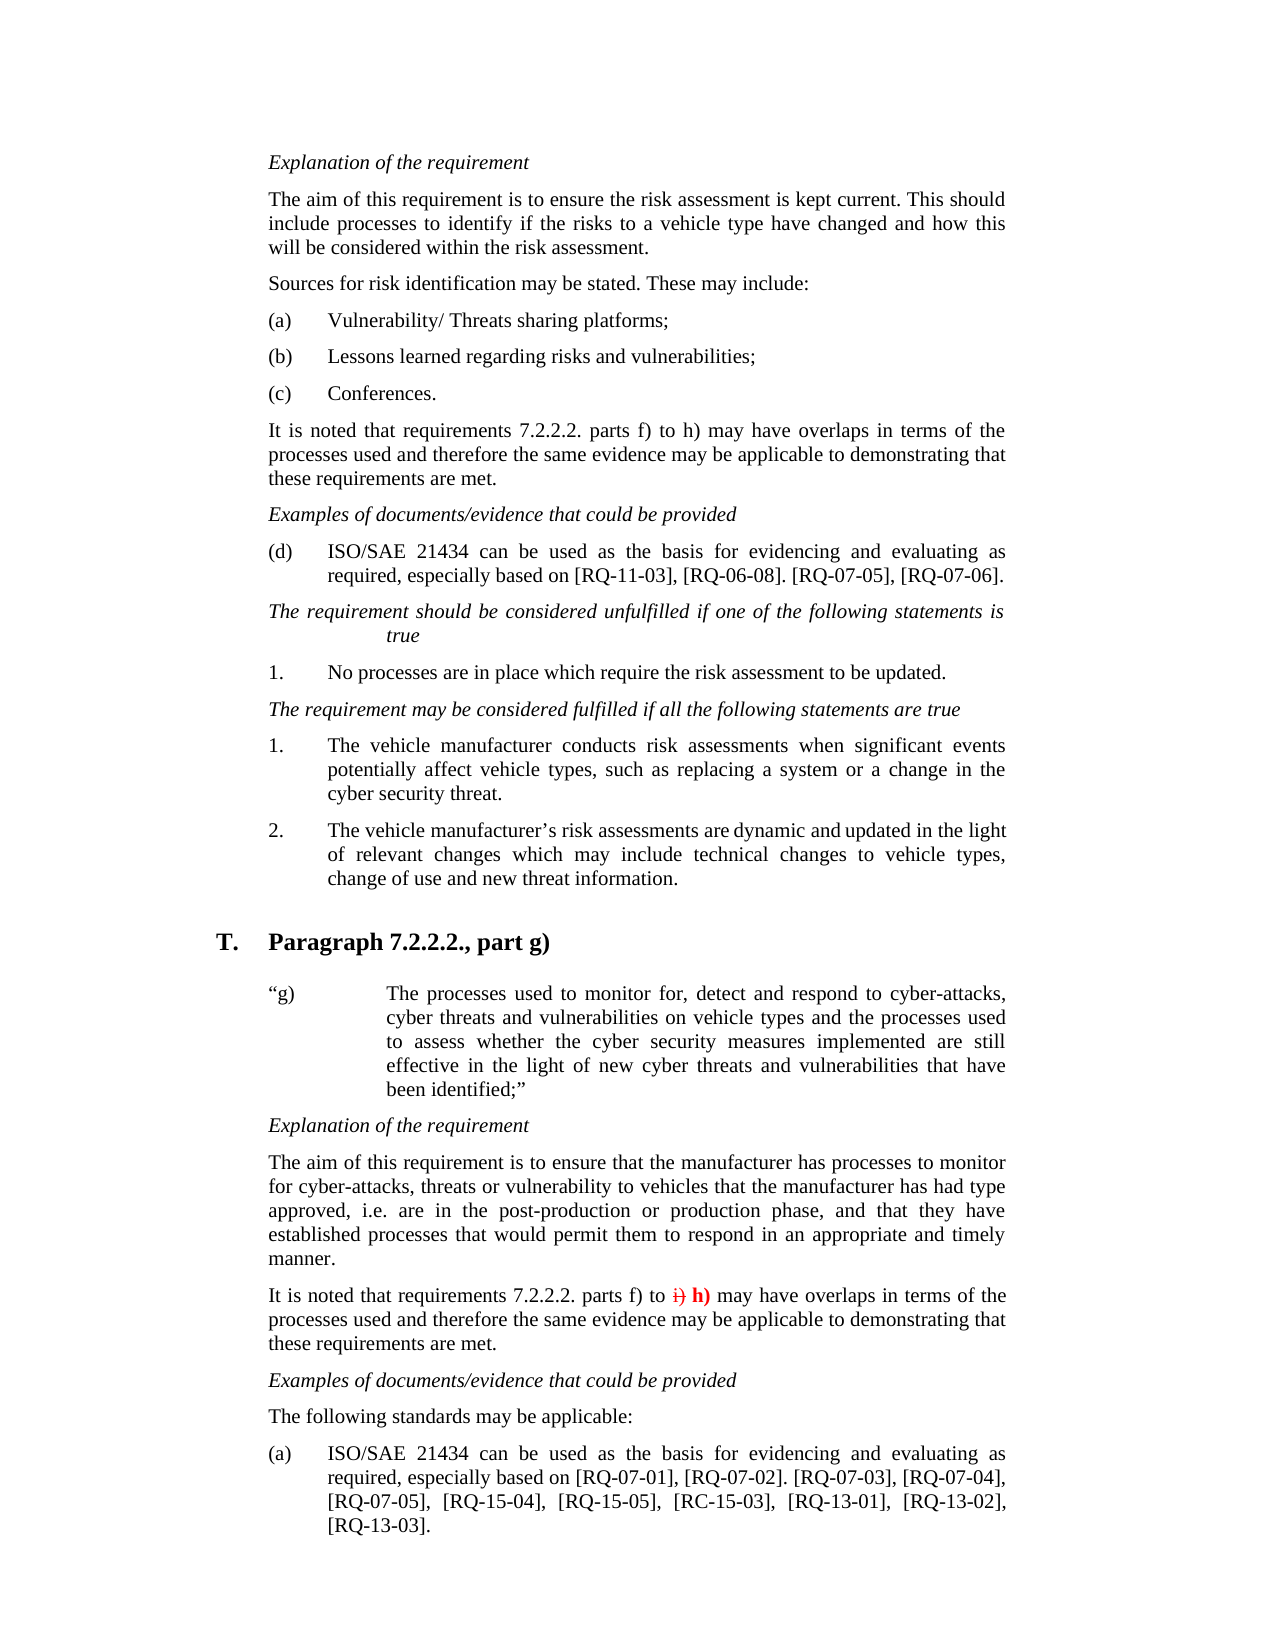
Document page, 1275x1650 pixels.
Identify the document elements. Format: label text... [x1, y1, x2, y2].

text 2. The vehicle manufacturer’s risk assessments are dynamic and updated in the light of relevant changes which may include technical changes to vehicle types, change of use and new threat information. [268, 818, 1007, 890]
text T. Paragraph 7.2.2.2., part g) [150, 927, 1007, 956]
text (d) ISO/SAE 21434 can be used as the basis for evidencing and evaluating as required, especially based on [RQ-11-03], [RQ-06-08]. [RQ-07-05], [RQ-07-06]. [268, 539, 1007, 587]
text It is noted that requirements 7.2.2.2. parts f) to i) h) may have overlaps in terms of the processes used and therefore the same evidence may be applicable to demonstrating that these requirements are met. [150, 1283, 1007, 1355]
text “g) The processes used to monitor for, detect and respond to cyber-attacks, cyber threats and vulnerabilities on vehicle types and the processes used to assess whether the cyber security measures implemented are still effective in the light of new cyber threats and vulnerabilities that have been identified;” [268, 981, 1007, 1101]
text (b) Lessons learned regarding risks and vulnerabilities; [268, 344, 1007, 368]
text Examples of documents/evidence that could be provided [268, 1367, 1007, 1392]
text The aim of this requirement is to ensure that the manufacturer has processes to monitor for cyber-attacks, threats or vulnerability to vehicles that the manufacturer has had type approved, i.e. are in the post-production or production phase, and that they have established processes that would permit them to respond in an appropriate and timely manner. [150, 1150, 1007, 1270]
text It is noted that requirements 7.2.2.2. parts f) to h) may have overlaps in terms of the processes used and therefore the same evidence may be applicable to demonstrating that these requirements are met. [150, 417, 1007, 490]
text (a) Vulnerability/ Threats sharing platforms; [268, 308, 1007, 332]
text Examples of documents/evidence that could be provided [268, 502, 1007, 526]
text (a) ISO/SAE 21434 can be used as the basis for evidencing and evaluating as required, especially based on [RQ-07-01], [RQ-07-02]. [RQ-07-03], [RQ-07-04], [RQ-07-05], [RQ-15-04], [RQ-15-05], [RC-15-03], [RQ-13-01], [RQ-13-02], [RQ-13-03]. [268, 1441, 1007, 1537]
text The requirement may be considered fulfilled if all the following statements are true [268, 697, 1007, 721]
text (c) Conferences. [268, 381, 1007, 405]
text 1. No processes are in place which require the risk assessment to be updated. [268, 660, 1007, 684]
text The aim of this requirement is to ensure the risk assessment is kept current. This should include processes to identify if the risks to a vehicle type have changed and how this will be considered within the risk assessment. [150, 187, 1007, 259]
text 1. The vehicle manufacturer conducts risk assessments when significant events potentially affect vehicle types, such as replacing a system or a change in the cyber security threat. [268, 733, 1007, 805]
text The requirement should be considered unfulfilled if one of the following statements is true [268, 599, 1007, 647]
text Explanation of the requirement [268, 150, 1007, 174]
text Sources for risk identification may be stated. These may include: [150, 271, 1007, 295]
text The following standards may be applicable: [150, 1404, 1007, 1428]
text Explanation of the requirement [268, 1113, 1007, 1137]
